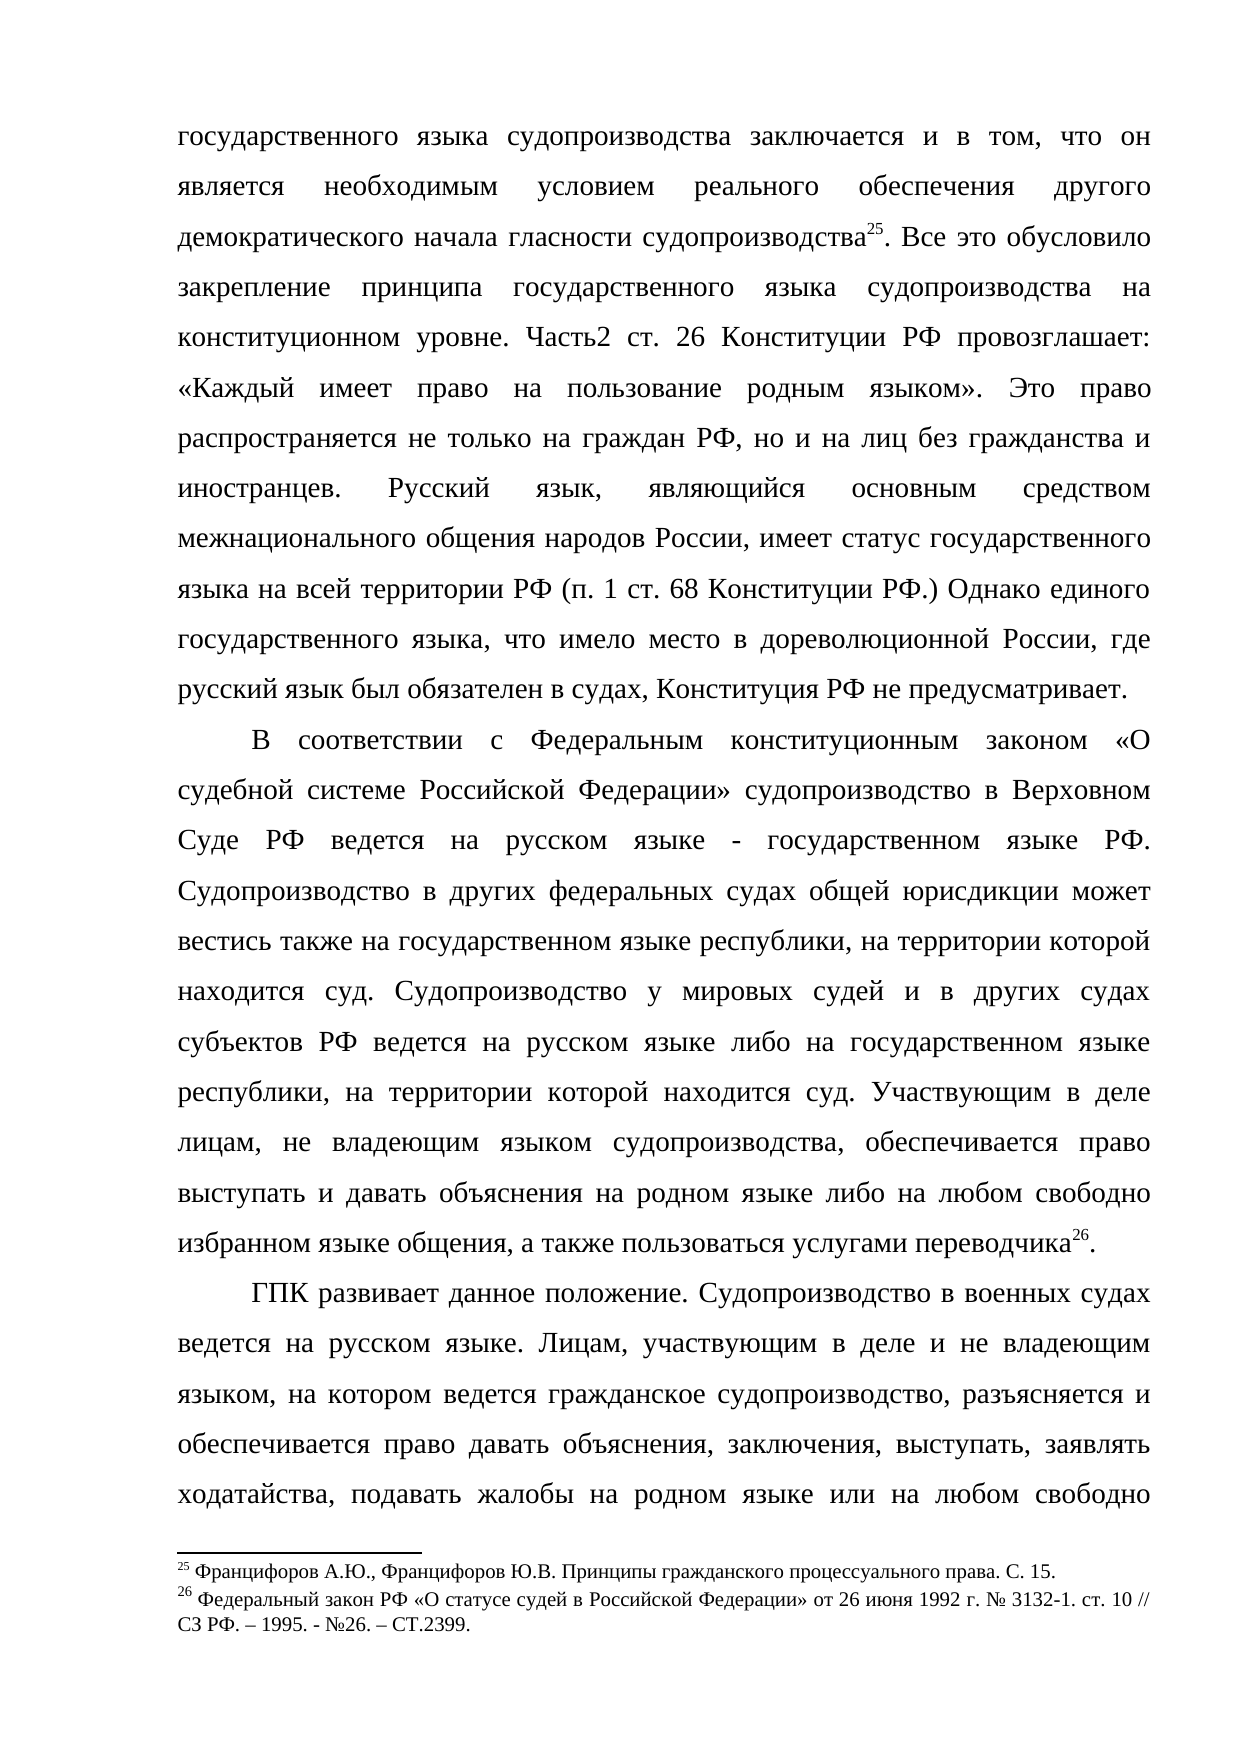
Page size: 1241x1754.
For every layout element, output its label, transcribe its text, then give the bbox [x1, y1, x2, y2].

text В соответствии с Федеральным конституционным законом «О судебной системе Российской Федерации» судопроизводство в Верховном Суде РФ ведется на русском языке - государственном языке РФ. Судопроизводство в других федеральных судах общей юрисдикции может вестись также на государственном языке республики, на территории которой находится суд. Судопроизводство у мировых судей и в других судах субъектов РФ ведется на русском языке либо на государственном языке республики, на территории которой находится суд. Участвующим в деле лицам, не владеющим языком судопроизводства, обеспечивается право выступать и давать объяснения на родном языке либо на любом свободно избранном языке общения, а также пользоваться услугами переводчика. [177, 722, 1152, 1258]
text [177, 1275, 1152, 1510]
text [177, 118, 1152, 705]
